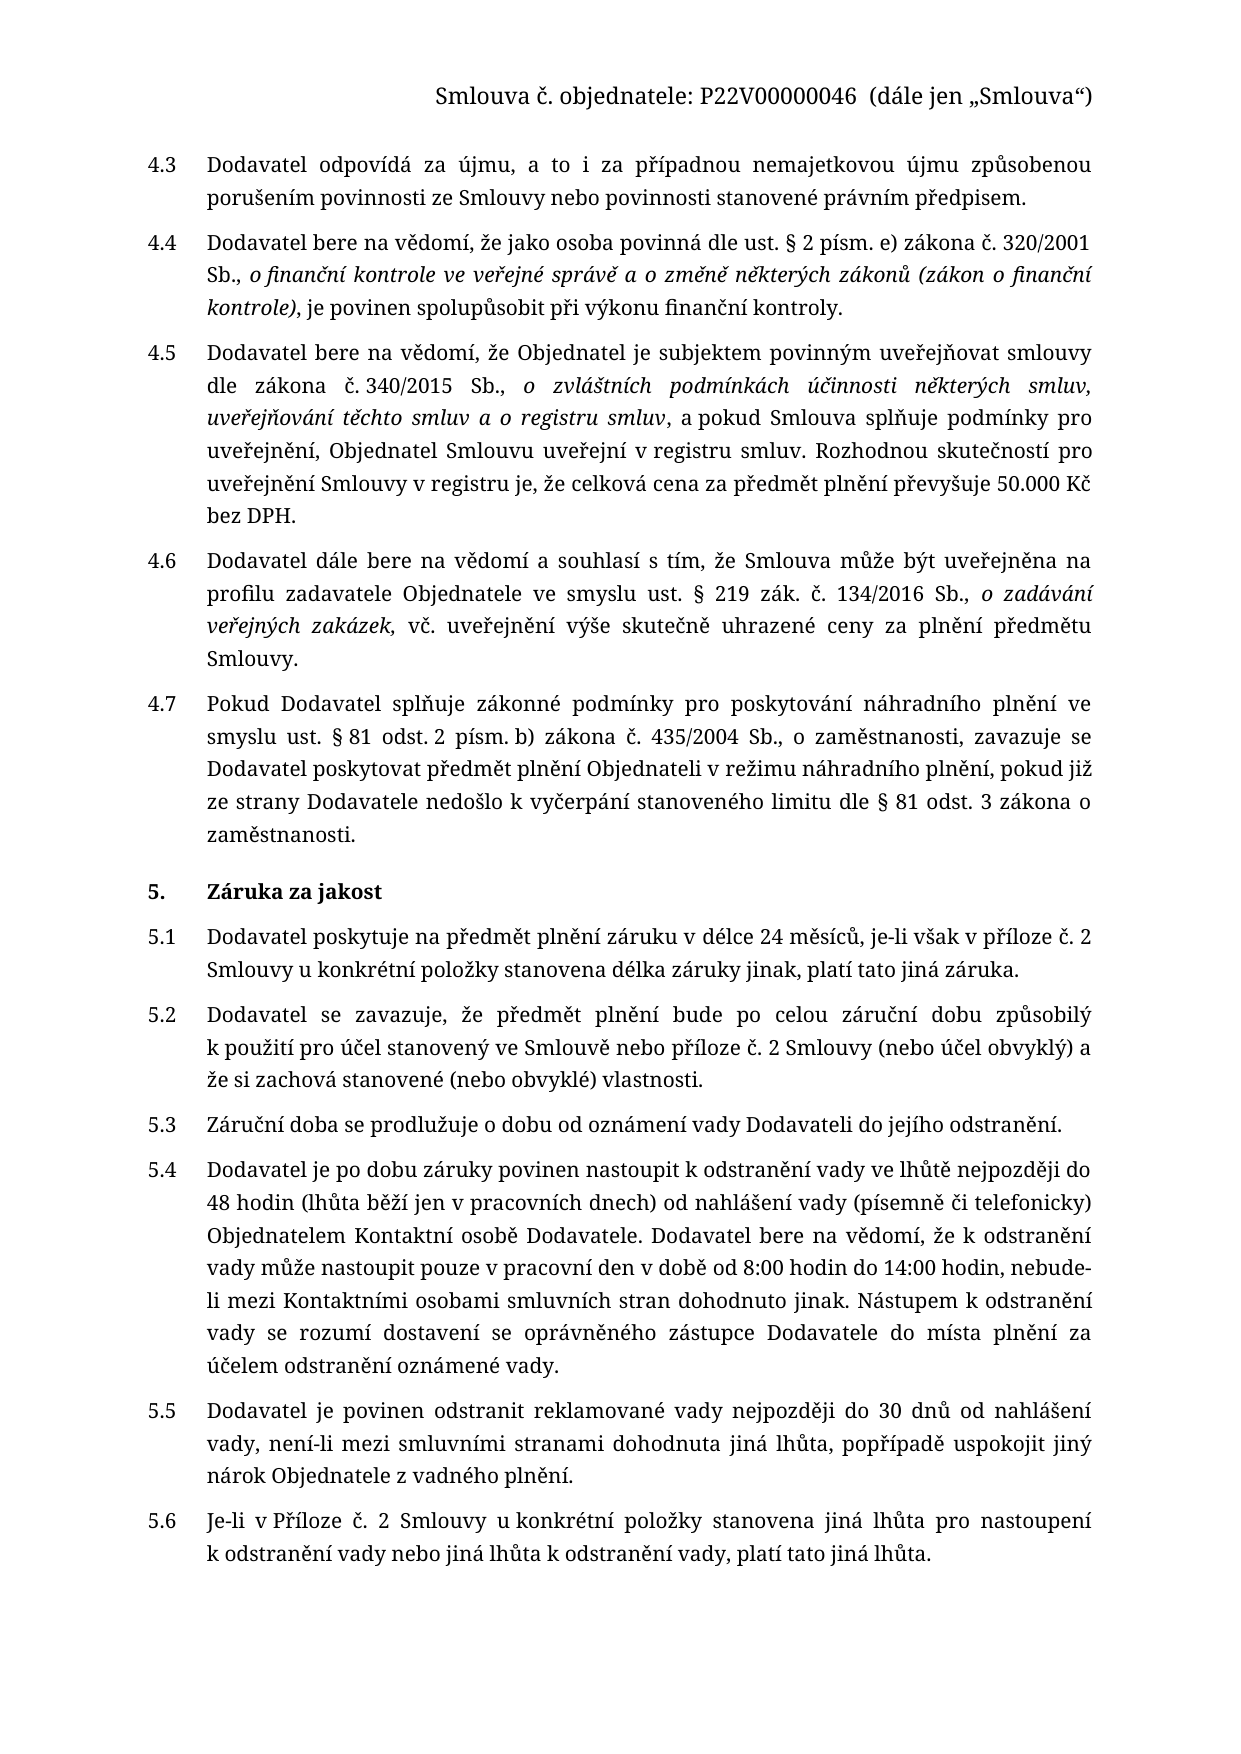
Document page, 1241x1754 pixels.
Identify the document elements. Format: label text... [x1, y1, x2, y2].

list Je-li v Příloze č. 2 Smlouvy u konkrétní položky stanovena jiná lhůta pro nastoupení k odstranění vady nebo jiná lhůta k odstranění vady, platí tato jiná lhůta. [148, 1507, 1093, 1568]
list Dodavatel poskytuje na předmět plnění záruku v délce 24 měsíců, je-li však v příloze č. 2 Smlouvy u konkrétní položky stanovena délka záruky jinak, platí tato jiná záruka. [148, 922, 1093, 983]
list Pokud Dodavatel splňuje zákonné podmínky pro poskytování náhradního plnění ve smyslu ust. § 81 odst. 2 písm. b) zákona č. 435/2004 Sb., o zaměstnanosti, zavazuje se Dodavatel poskytovat předmět plnění Objednateli v režimu náhradního plnění, pokud již ze strany Dodavatele nedošlo k vyčerpání stanoveného limitu dle § 81 odst. 3 zákona o zaměstnanosti. [148, 689, 1093, 848]
list Záruka za jakost [148, 877, 1093, 906]
list Dodavatel se zavazuje, že předmět plnění bude po celou záruční dobu způsobilý k použití pro účel stanovený ve Smlouvě nebo příloze č. 2 Smlouvy (nebo účel obvyklý) a že si zachová stanovené (nebo obvyklé) vlastnosti. [148, 1000, 1093, 1094]
list Dodavatel je po dobu záruky povinen nastoupit k odstranění vady ve lhůtě nejpozději do 48 hodin (lhůta běží jen v pracovních dnech) od nahlášení vady (písemně či telefonicky) Objednatelem Kontaktní osobě Dodavatele. Dodavatel bere na vědomí, že k odstranění vady může nastoupit pouze v pracovní den v době od 8:00 hodin do 14:00 hodin, nebude-li mezi Kontaktními osobami smluvních stran dohodnuto jinak. Nástupem k odstranění vady se rozumí dostavení se oprávněného zástupce Dodavatele do místa plnění za účelem odstranění oznámené vady. [148, 1156, 1093, 1379]
list Dodavatel dále bere na vědomí a souhlasí s tím, že Smlouva může být uveřejněna na profilu zadavatele Objednatele ve smyslu ust. § 219 zák. č. 134/2016 Sb., o zadávání veřejných zakázek, vč. uveřejnění výše skutečně uhrazené ceny za plnění předmětu Smlouvy. [148, 546, 1093, 673]
list Dodavatel odpovídá za újmu, a to i za případnou nemajetkovou újmu způsobenou porušením povinnosti ze Smlouvy nebo povinnosti stanovené právním předpisem. [148, 150, 1093, 211]
list Záruční doba se prodlužuje o dobu od oznámení vady Dodavateli do jejího odstranění. [148, 1110, 1093, 1139]
list Dodavatel bere na vědomí, že jako osoba povinná dle ust. § 2 písm. e) zákona č. 320/2001 Sb., o finanční kontrole ve veřejné správě a o změně některých zákonů (zákon o finanční kontrole), je povinen spolupůsobit při výkonu finanční kontroly. [148, 228, 1093, 322]
list Dodavatel bere na vědomí, že Objednatel je subjektem povinným uveřejňovat smlouvy dle zákona č. 340/2015 Sb., o zvláštních podmínkách účinnosti některých smluv, uveřejňování těchto smluv a o registru smluv, a pokud Smlouva splňuje podmínky pro uveřejnění, Objednatel Smlouvu uveřejní v registru smluv. Rozhodnou skutečností pro uveřejnění Smlouvy v registru je, že celková cena za předmět plnění převyšuje 50.000 Kč bez DPH. [148, 338, 1093, 530]
list Dodavatel je povinen odstranit reklamované vady nejpozději do 30 dnů od nahlášení vady, není-li mezi smluvními stranami dohodnuta jiná lhůta, popřípadě uspokojit jiný nárok Objednatele z vadného plnění. [148, 1396, 1093, 1490]
